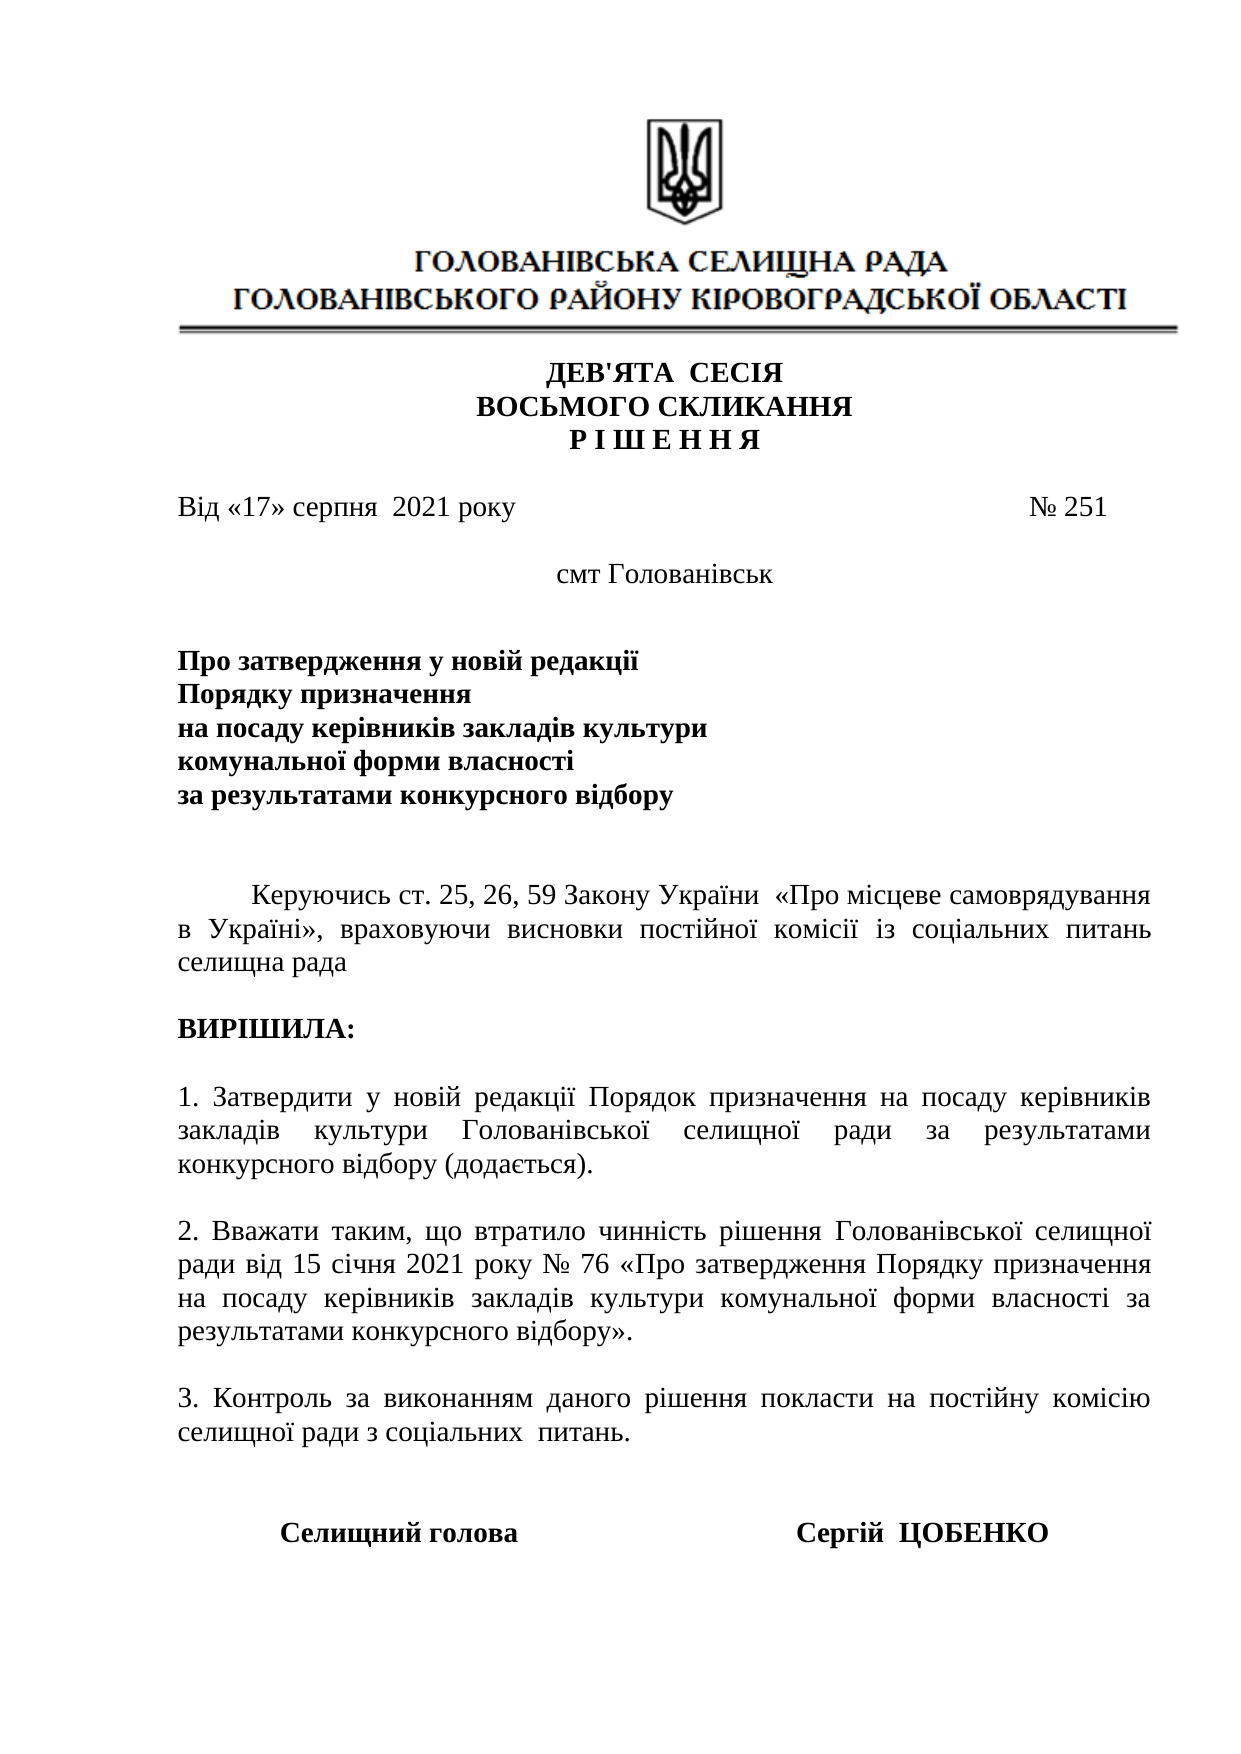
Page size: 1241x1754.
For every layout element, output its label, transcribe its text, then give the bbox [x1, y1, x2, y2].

text Керуючись ст. 25, 26, 59 Закону України «Про місцеве самоврядування в Україні», враховуючи висновки постійної комісії із соціальних питань селищна рада [177, 877, 1152, 978]
text за результатами конкурсного відбору [177, 777, 1152, 810]
text Селищний голова Сергій ЦОБЕНКО [177, 1515, 1152, 1548]
text Від «17» серпня 2021 року № 251 [177, 489, 1152, 523]
table_cell ВОСЬМОГО СКЛИКАННЯ [166, 389, 1163, 422]
text ВИРІШИЛА: [177, 1012, 1152, 1045]
text Р І Ш Е Н Н Я [177, 422, 1152, 456]
table_header ДЕВ'ЯТА СЕСІЯ [166, 355, 1163, 389]
text Про затвердження у новій редакції [177, 643, 1152, 676]
text Порядку призначення [177, 676, 1152, 710]
text комунальної форми власності [177, 743, 1152, 777]
text 2. Вважати таким, що втратило чинність рішення Голованівської селищної ради від 15 січня 2021 року № 76 «Про затвердження Порядку призначення на посаду керівників закладів культури комунальної форми власності за результатами конкурсного відбору». [177, 1213, 1152, 1347]
text 3. Контроль за виконанням даного рішення покласти на постійну комісію селищної ради з соціальних питань. [177, 1381, 1152, 1448]
text 1. Затвердити у новій редакції Порядок призначення на посаду керівників закладів культури Голованівської селищної ради за результатами конкурсного відбору (додається). [177, 1079, 1152, 1179]
text на посаду керівників закладів культури [177, 710, 1152, 743]
picture [177, 118, 1180, 344]
text смт Голованівськ [177, 556, 1152, 590]
